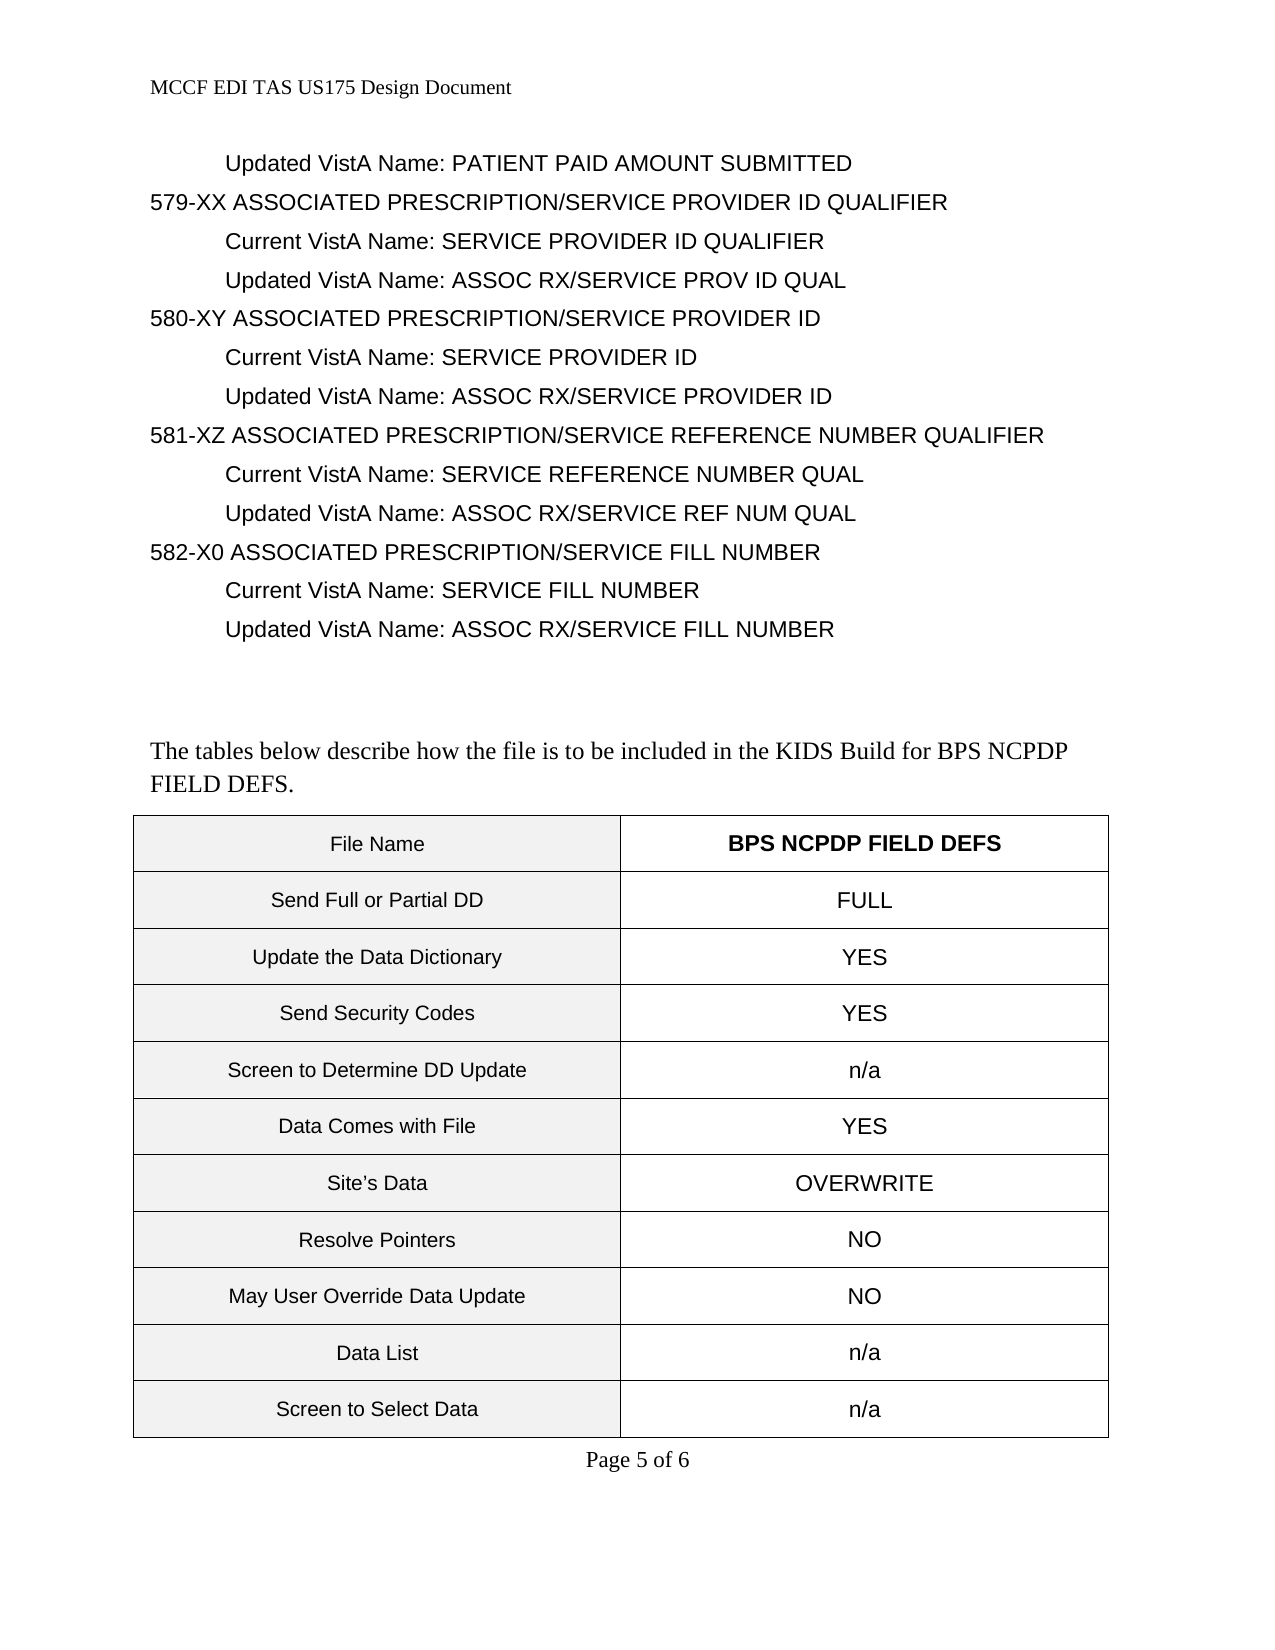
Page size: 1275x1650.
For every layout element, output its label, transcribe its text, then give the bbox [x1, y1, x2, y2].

table_cell YES [621, 929, 1108, 984]
text The tables below describe how the file is to be included in the KIDS Build for BPS NCPDP FIELD DEFS. [150, 736, 1125, 798]
text Current VistA Name: SERVICE REFERENCE NUMBER QUAL [150, 461, 1125, 487]
table_cell Data List [134, 1325, 620, 1380]
table_cell Screen to Select Data [134, 1381, 620, 1437]
table_cell Site’s Data [134, 1155, 620, 1211]
text Updated VistA Name: ASSOC RX/SERVICE PROVIDER ID [150, 383, 1125, 409]
table_cell Send Full or Partial DD [134, 872, 620, 928]
table_cell n/a [621, 1381, 1108, 1437]
table_cell May User Override Data Update [134, 1268, 620, 1324]
table_cell Send Security Codes [134, 985, 620, 1041]
text Updated VistA Name: ASSOC RX/SERVICE FILL NUMBER [150, 616, 1125, 643]
text Updated VistA Name: ASSOC RX/SERVICE PROV ID QUAL [150, 267, 1125, 293]
text 582-X0 ASSOCIATED PRESCRIPTION/SERVICE FILL NUMBER [150, 538, 1125, 565]
table_cell NO [621, 1212, 1108, 1267]
table_cell YES [621, 1099, 1108, 1154]
table_cell Update the Data Dictionary [134, 929, 620, 984]
table_cell Resolve Pointers [134, 1212, 620, 1267]
table_cell n/a [621, 1042, 1108, 1097]
table_cell n/a [621, 1325, 1108, 1380]
text Current VistA Name: SERVICE PROVIDER ID QUALIFIER [150, 228, 1125, 254]
text Current VistA Name: SERVICE PROVIDER ID [150, 344, 1125, 371]
table_cell YES [621, 985, 1108, 1041]
text Current VistA Name: SERVICE FILL NUMBER [150, 577, 1125, 604]
text 581-XZ ASSOCIATED PRESCRIPTION/SERVICE REFERENCE NUMBER QUALIFIER [150, 422, 1125, 448]
text Updated VistA Name: ASSOC RX/SERVICE REF NUM QUAL [150, 500, 1125, 526]
table_cell FULL [621, 872, 1108, 928]
table_cell NO [621, 1268, 1108, 1324]
table_cell Data Comes with File [134, 1099, 620, 1154]
text Updated VistA Name: PATIENT PAID AMOUNT SUBMITTED [150, 150, 1125, 176]
text 579-XX ASSOCIATED PRESCRIPTION/SERVICE PROVIDER ID QUALIFIER [150, 189, 1125, 215]
table_cell OVERWRITE [621, 1155, 1108, 1211]
table_header File Name [134, 816, 620, 871]
text 580-XY ASSOCIATED PRESCRIPTION/SERVICE PROVIDER ID [150, 305, 1125, 332]
table_cell Screen to Determine DD Update [134, 1042, 620, 1097]
table_header BPS NCPDP FIELD DEFS [621, 816, 1108, 871]
